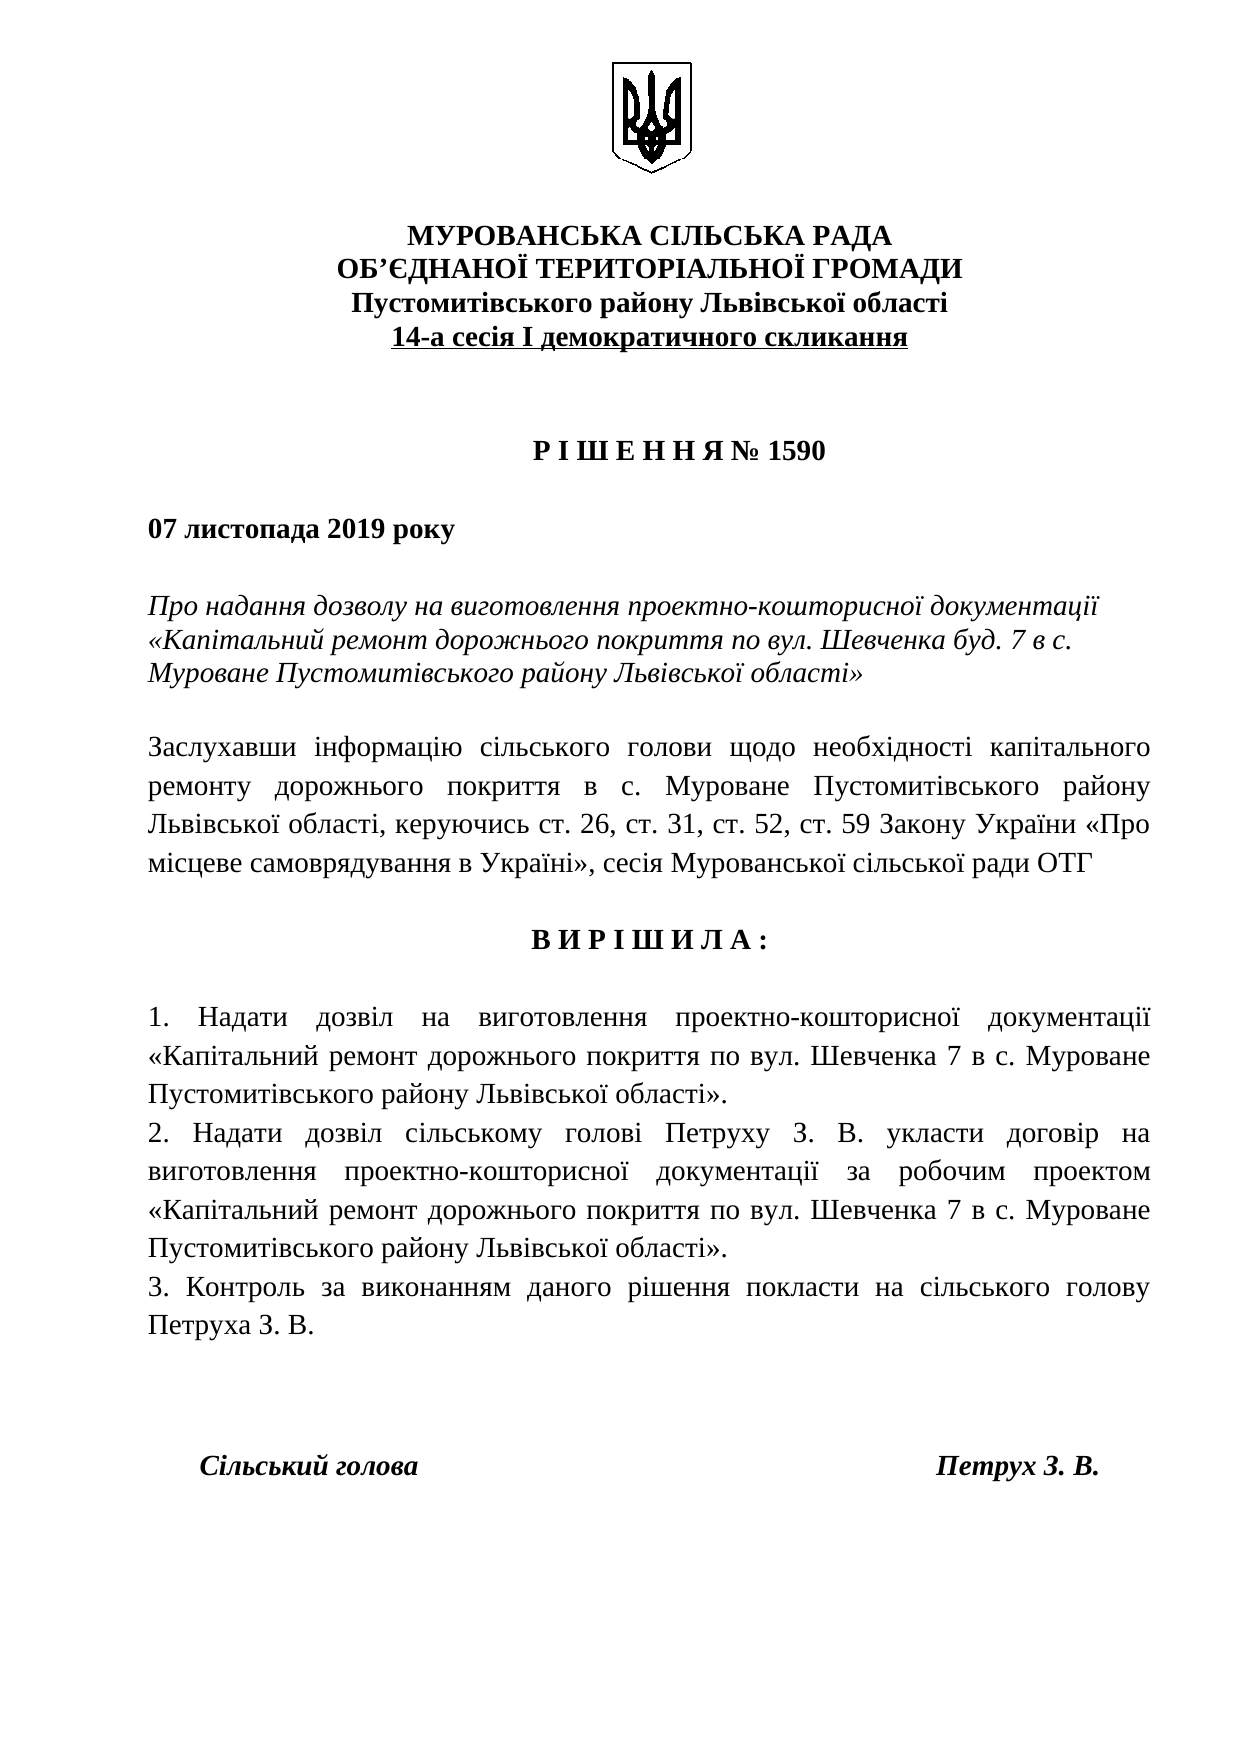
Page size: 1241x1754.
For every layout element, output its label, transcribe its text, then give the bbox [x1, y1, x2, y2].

text 3. Контроль за виконанням даного рішення покласти на сільського голову Петруха З. В. [148, 1269, 1152, 1341]
text ОБ’ЄДНАНОЇ ТЕРИТОРІАЛЬНОЇ ГРОМАДИ [148, 252, 1152, 285]
text Заслухавши інформацію сільського голови щодо необхідності капітального ремонту дорожнього покриття в с. Муроване Пустомитівського району Львівської області, керуючись ст. 26, ст. 31, ст. 52, ст. 59 Закону України «Про місцеве самоврядування в Україні», сесія Мурованської сільської ради ОТГ [148, 729, 1152, 878]
picture [608, 62, 697, 175]
text В И Р І Ш И Л А : [148, 922, 1152, 956]
text Р І Ш Е Н Н Я № 1590 [148, 433, 1211, 466]
text 1. Надати дозвіл на виготовлення проектно-кошторисної документації «Капітальний ремонт дорожнього покриття по вул. Шевченка 7 в с. Муроване Пустомитівського району Львівської області». [148, 1033, 1152, 1110]
text 07 листопада 2019 року [148, 511, 1152, 545]
text МУРОВАНСЬКА СІЛЬСЬКА РАДА [148, 218, 1152, 252]
text 14-а сесія І демократичного скликання [148, 319, 1152, 352]
text Пустомитівського району Львівської області [148, 285, 1152, 319]
text Про надання дозволу на виготовлення проектно-кошторисної документації «Капітальний ремонт дорожнього покриття по вул. Шевченка буд. 7 в с. Муроване Пустомитівського району Львівської області» [148, 588, 1152, 689]
text Сільський голова Петрух З. В. [148, 1448, 1152, 1482]
text 2. Надати дозвіл сільському голові Петруху З. В. укласти договір на виготовлення проектно-кошторисної документації за робочим проектом «Капітальний ремонт дорожнього покриття по вул. Шевченка 7 в с. Муроване Пустомитівського району Львівської області». [148, 1115, 1152, 1264]
